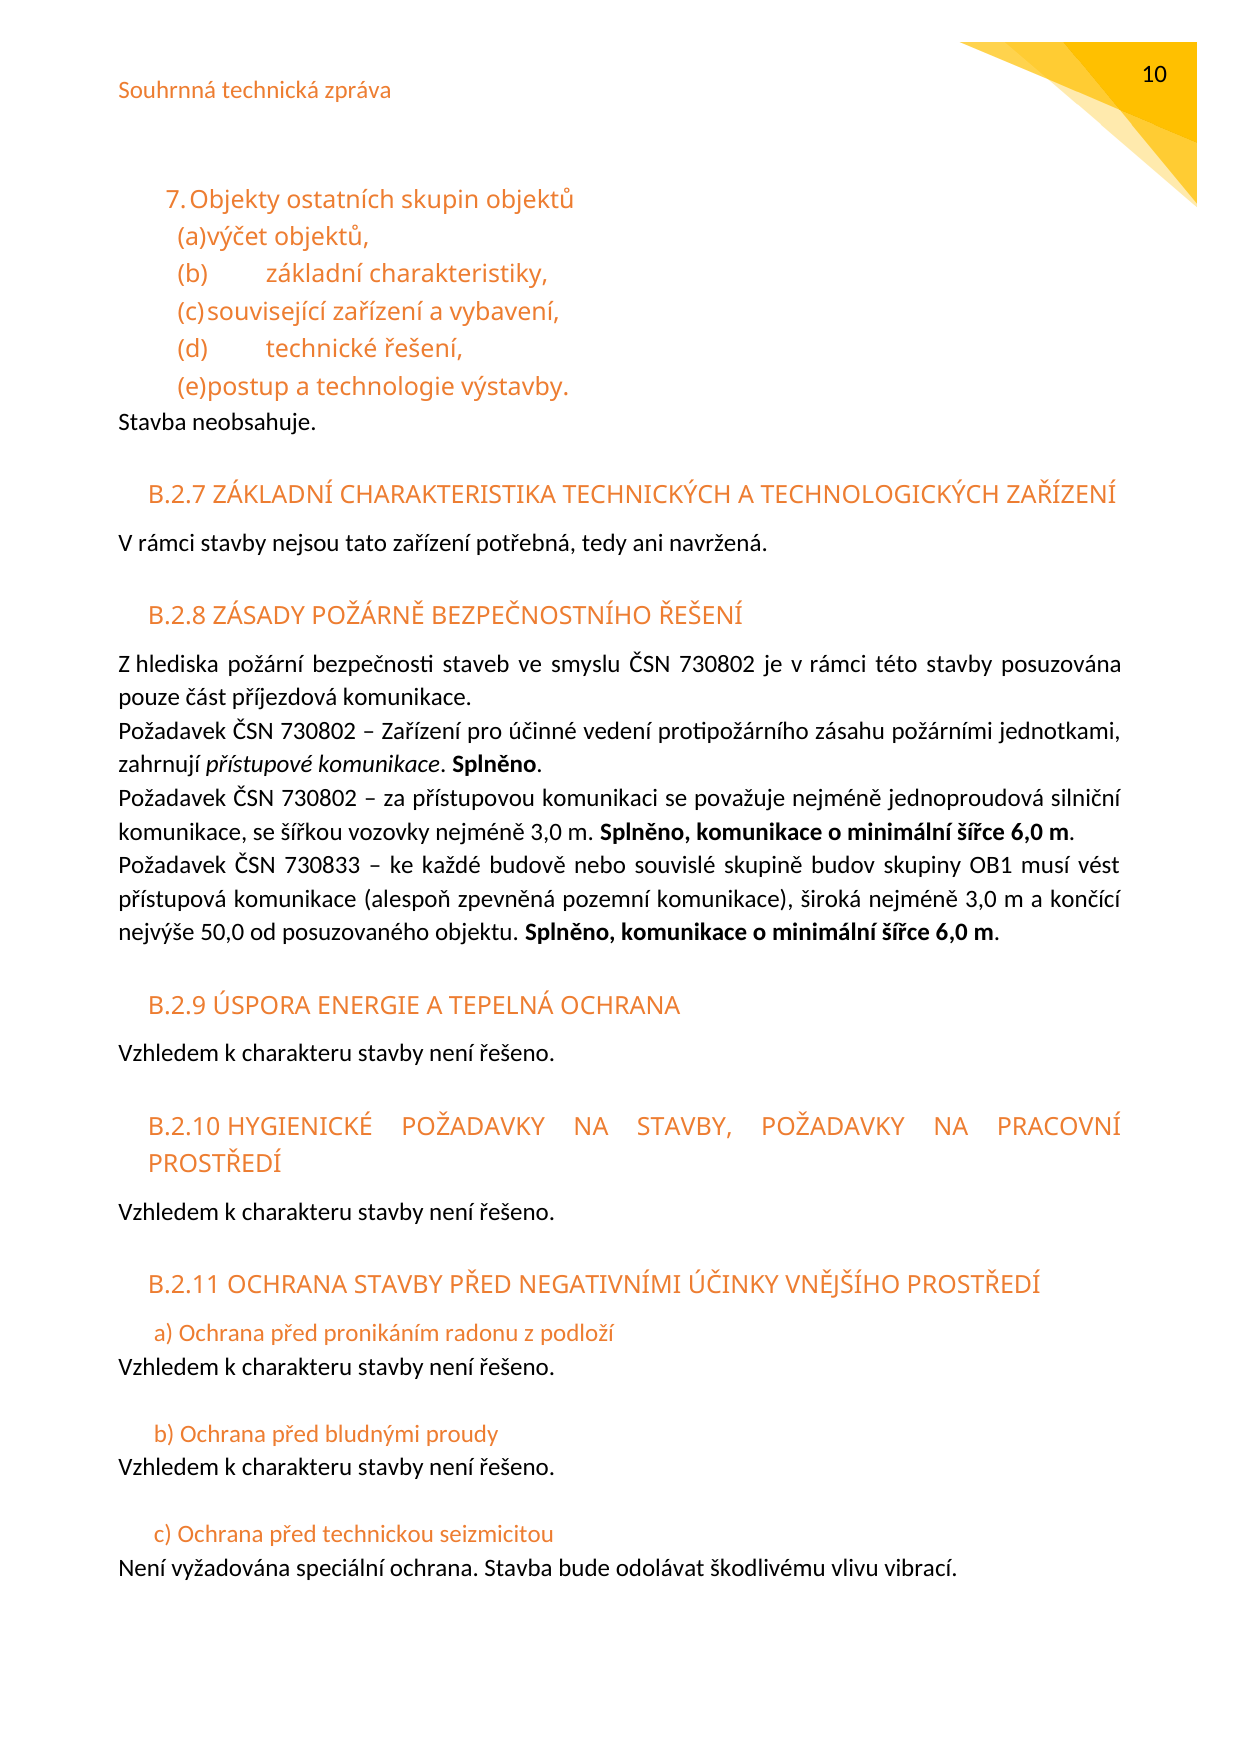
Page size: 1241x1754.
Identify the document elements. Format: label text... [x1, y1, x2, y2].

text Vzhledem k charakteru stavby není řešeno. [118, 1037, 1122, 1068]
text Vzhledem k charakteru stavby není řešeno. [118, 1451, 1122, 1482]
text Není vyžadována speciální ochrana. Stavba bude odolávat škodlivému vlivu vibrací. [118, 1552, 1122, 1582]
subtitle Ochrana před bludnými proudy [153, 1418, 1122, 1448]
text Vzhledem k charakteru stavby není řešeno. [118, 1196, 1122, 1226]
subtitle Ochrana před pronikáním radonu z podloží [153, 1317, 1122, 1348]
text Vzhledem k charakteru stavby není řešeno. [118, 1351, 1122, 1381]
subtitle HYGIENICKÉ POŽADAVKY NA STAVBY, POŽADAVKY NA PRACOVNÍ PROSTŘEDÍ [148, 1109, 1122, 1180]
text Z hlediska požární bezpečnosti staveb ve smyslu ČSN 730802 je v rámci této stavby posuzována pouze část příjezdová komunikace. [118, 648, 1122, 712]
text Požadavek ČSN 730802 – Zařízení pro účinné vedení protipožárního zásahu požárními jednotkami, zahrnují přístupové komunikace. Splněno. [118, 715, 1122, 779]
subtitle postup a technologie výstavby. [177, 368, 1122, 402]
subtitle výčet objektů, [177, 219, 1122, 253]
text Požadavek ČSN 730802 – za přístupovou komunikaci se považuje nejméně jednoproudová silniční komunikace, se šířkou vozovky nejméně 3,0 m. Splněno, komunikace o minimální šířce 6,0 m. [118, 782, 1122, 846]
subtitle ZÁSADY Požárně bezpečnostníHO řešení [148, 598, 1122, 632]
subtitle ÚSPORA ENERGIE A TEPELNÁ OCHRANA [148, 987, 1122, 1022]
subtitle OCHRANA STAVBY PŘED NEGATIVNÍMI ÚČINKY VNĚJŠÍHO PROSTŘEDÍ [148, 1267, 1122, 1301]
text V rámci stavby nejsou tato zařízení potřebná, tedy ani navržená. [118, 527, 1122, 557]
subtitle technické řešení, [177, 331, 1122, 365]
subtitle Ochrana před technickou seizmicitou [153, 1518, 1122, 1549]
subtitle základní charakteristiky, [177, 256, 1122, 290]
text Stavba neobsahuje. [118, 406, 1122, 436]
subtitle Objekty ostatních skupin objektů [165, 181, 1122, 215]
picture [958, 42, 1197, 208]
text Požadavek ČSN 730833 – ke každé budově nebo souvislé skupině budov skupiny OB1 musí vést přístupová komunikace (alespoň zpevněná pozemní komunikace), široká nejméně 3,0 m a končící nejvýše 50,0 od posuzovaného objektu. Splněno, komunikace o minimální šířce 6,0 m. [118, 849, 1122, 947]
subtitle související zařízení a vybavení, [177, 293, 1122, 327]
subtitle ZÁKLADNÍ CHARAKTERISTIKA TechnickÝCH a technologickÝCH zařízení [148, 477, 1122, 511]
